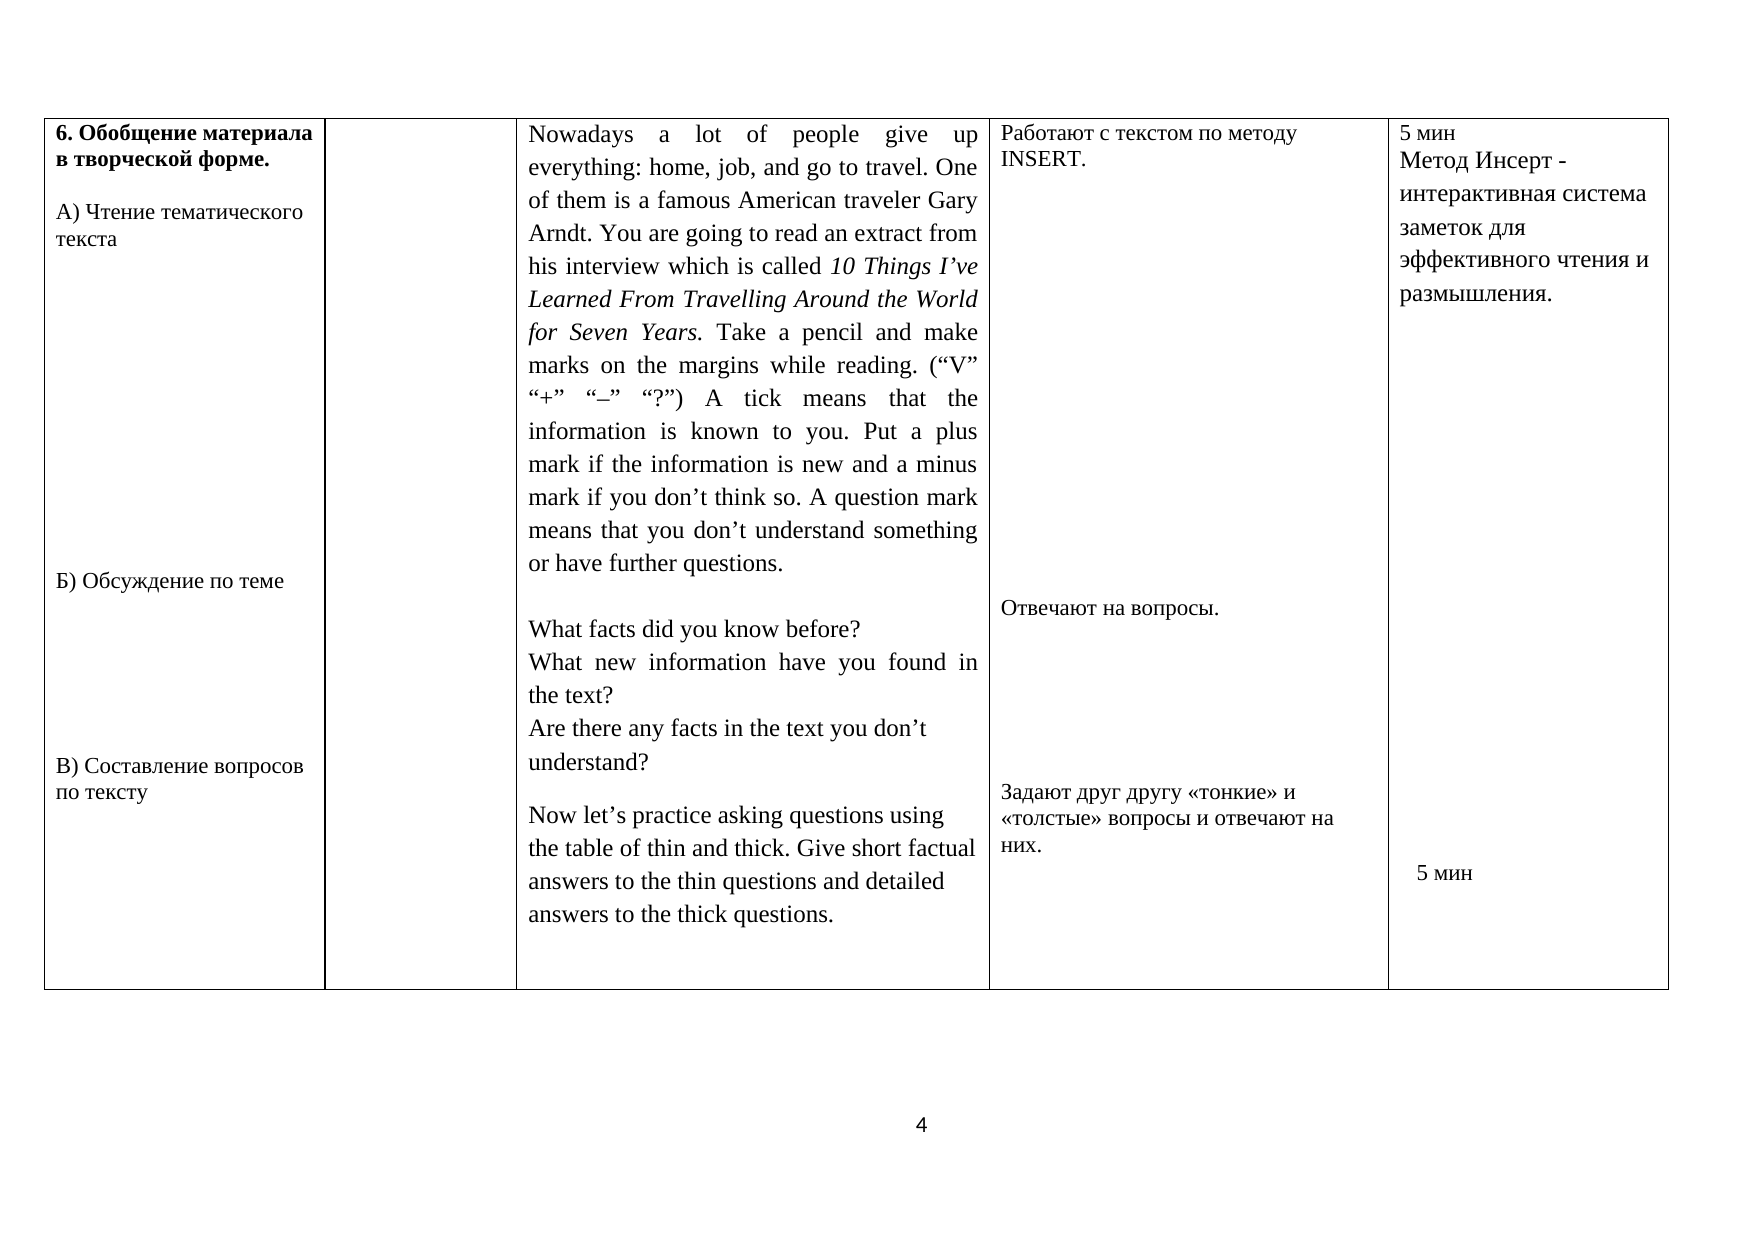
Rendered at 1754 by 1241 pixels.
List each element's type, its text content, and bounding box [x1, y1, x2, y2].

table_cell [326, 119, 516, 989]
table_cell 6. Обобщение материала в творческой форме. А) Чтение тематического текста Б) Обсуждение по теме В) Составление вопросов по тексту [45, 119, 324, 989]
table_cell Nowadays a lot of people give up everything: home, job, and go to travel. One of them is a famous American traveler Gary Arndt. You are going to read an extract from his interview which is called 10 Things I’ve Learned From Travelling Around the World for Seven Years. Take a pencil and make marks on the margins while reading. (“V” “+” “–” “?”) A tick means that the information is known to you. Put a plus mark if the information is new and a minus mark if you don’t think so. A question mark means that you don’t understand something or have further questions. What facts did you know before? What new information have you found in the text? Are there any facts in the text you don’t understand? Now let’s practice asking questions using the table of thin and thick. Give short factual answers to the thin questions and detailed answers to the thick questions. [517, 119, 989, 989]
table_cell 5 мин Метод Инсерт - интерактивная система заметок для эффективного чтения и размышления. 5 мин [1389, 119, 1668, 989]
table_cell Работают с текстом по методу INSERT. Отвечают на вопросы. Задают друг другу «тонкие» и «толстые» вопросы и отвечают на них. [990, 119, 1388, 989]
